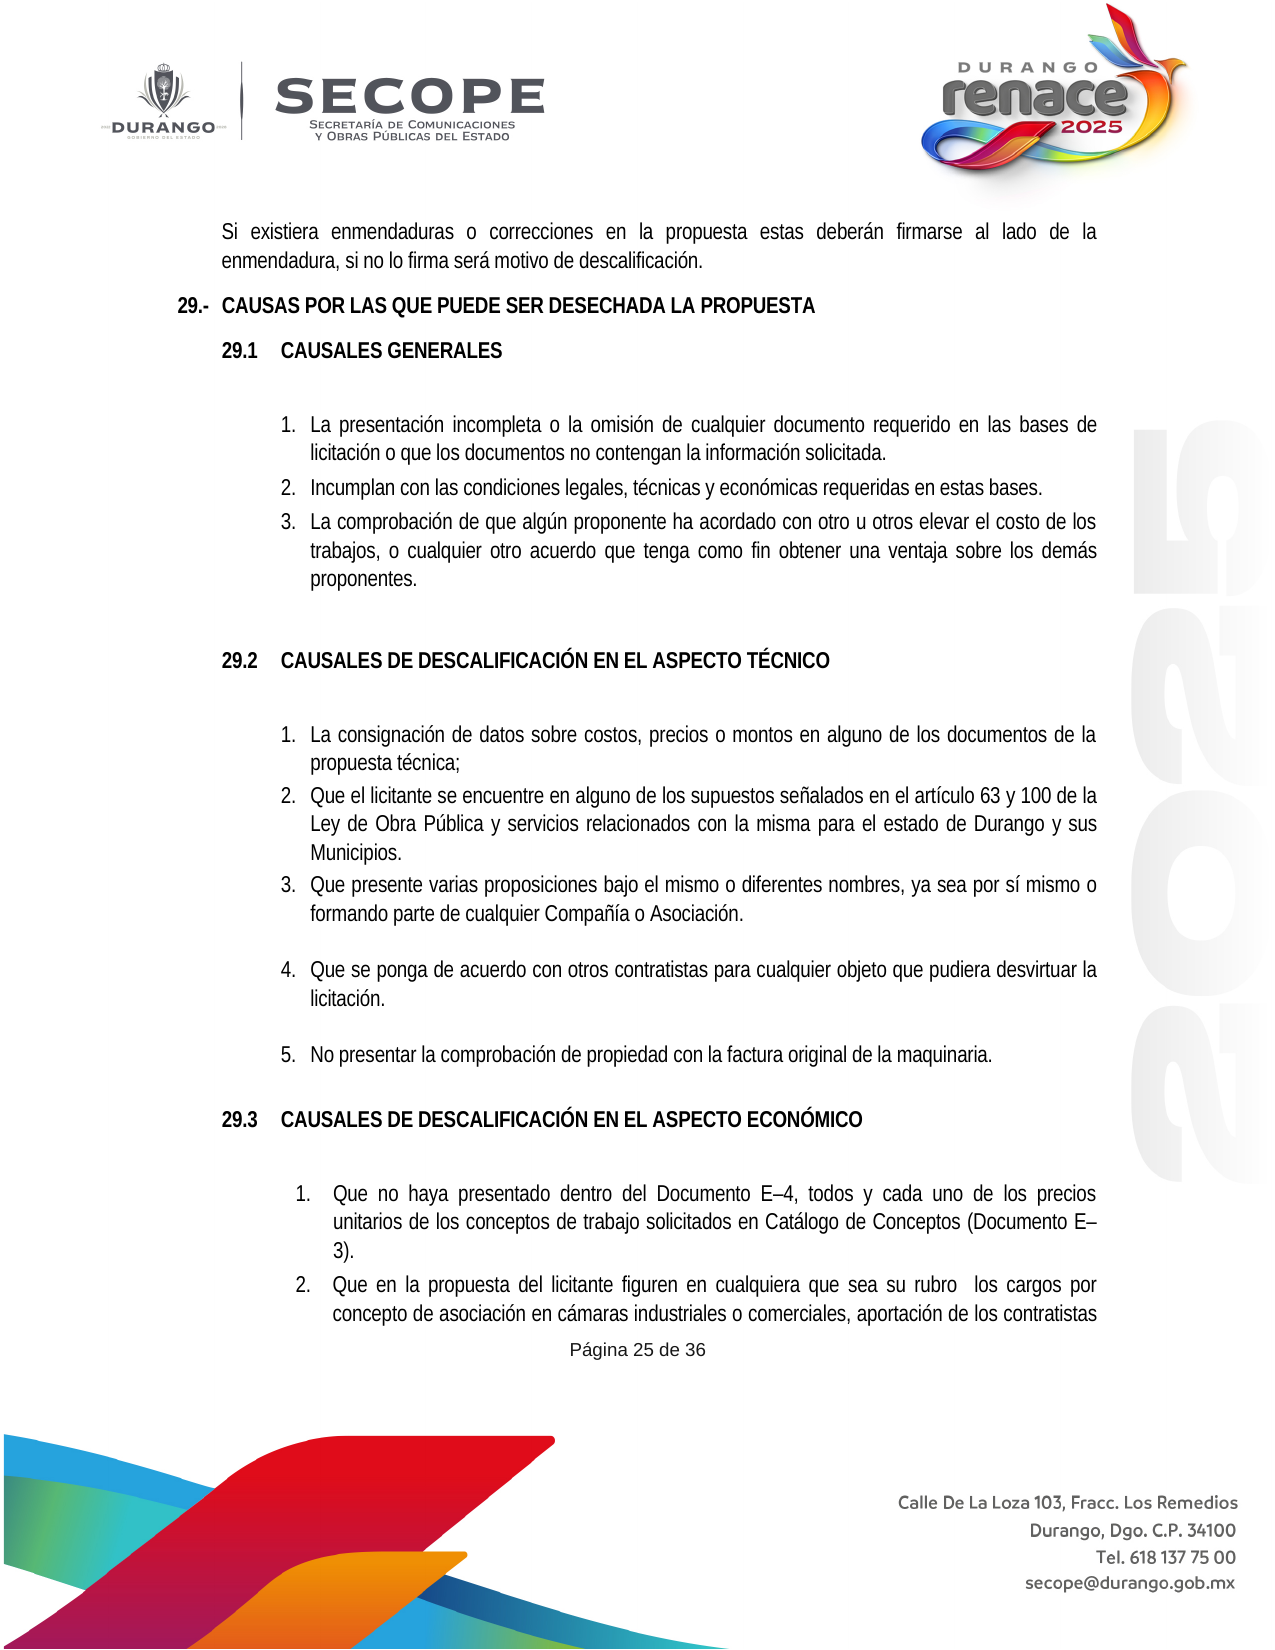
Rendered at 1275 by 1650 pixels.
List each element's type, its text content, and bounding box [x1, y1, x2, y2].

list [295, 1271, 1098, 1326]
text 29.3 CAUSALES DE DESCALIFICACIÓN EN EL ASPECTO ECONÓMICO [222, 1106, 1098, 1133]
text Si existiera enmendaduras o correcciones en la propuesta estas deberán firmarse al lado de la enmendadura, si no lo firma será motivo de descalificación. [221, 218, 1098, 273]
list Que presente varias proposiciones bajo el mismo o diferentes nombres, ya sea por sí mismo o formando parte de cualquier Compañía o Asociación. [281, 871, 1098, 926]
text 29.2 CAUSALES DE DESCALIFICACIÓN EN EL ASPECTO TÉCNICO [222, 647, 1098, 673]
list La presentación incompleta o la omisión de cualquier documento requerido en las bases de licitación o que los documentos no contengan la información solicitada. [281, 411, 1098, 465]
list No presentar la comprobación de propiedad con la factura original de la maquinaria. [281, 1041, 1098, 1067]
list La comprobación de que algún proponente ha acordado con otro u otros elevar el costo de los trabajos, o cualquier otro acuerdo que tenga como fin obtener una ventaja sobre los demás proponentes. [281, 508, 1098, 592]
text 29.1 CAUSALES GENERALES [222, 337, 1098, 363]
list Que no haya presentado dentro del Documento E–4, todos y cada uno de los precios unitarios de los conceptos de trabajo solicitados en Catálogo de Conceptos (Documento E–3). [295, 1180, 1098, 1263]
list Que el licitante se encuentre en alguno de los supuestos señalados en el artículo 63 y 100 de la Ley de Obra Pública y servicios relacionados con la misma para el estado de Durango y sus Municipios. [281, 782, 1098, 865]
list Incumplan con las condiciones legales, técnicas y económicas requeridas en estas bases. [281, 474, 1098, 500]
picture [3, 2, 1272, 1649]
text 29.- CAUSAS POR LAS QUE PUEDE SER DESECHADA LA PROPUESTA [177, 292, 1098, 318]
list Que se ponga de acuerdo con otros contratistas para cualquier objeto que pudiera desvirtuar la licitación. [281, 956, 1098, 1011]
list La consignación de datos sobre costos, precios o montos en alguno de los documentos de la propuesta técnica; [281, 721, 1098, 775]
